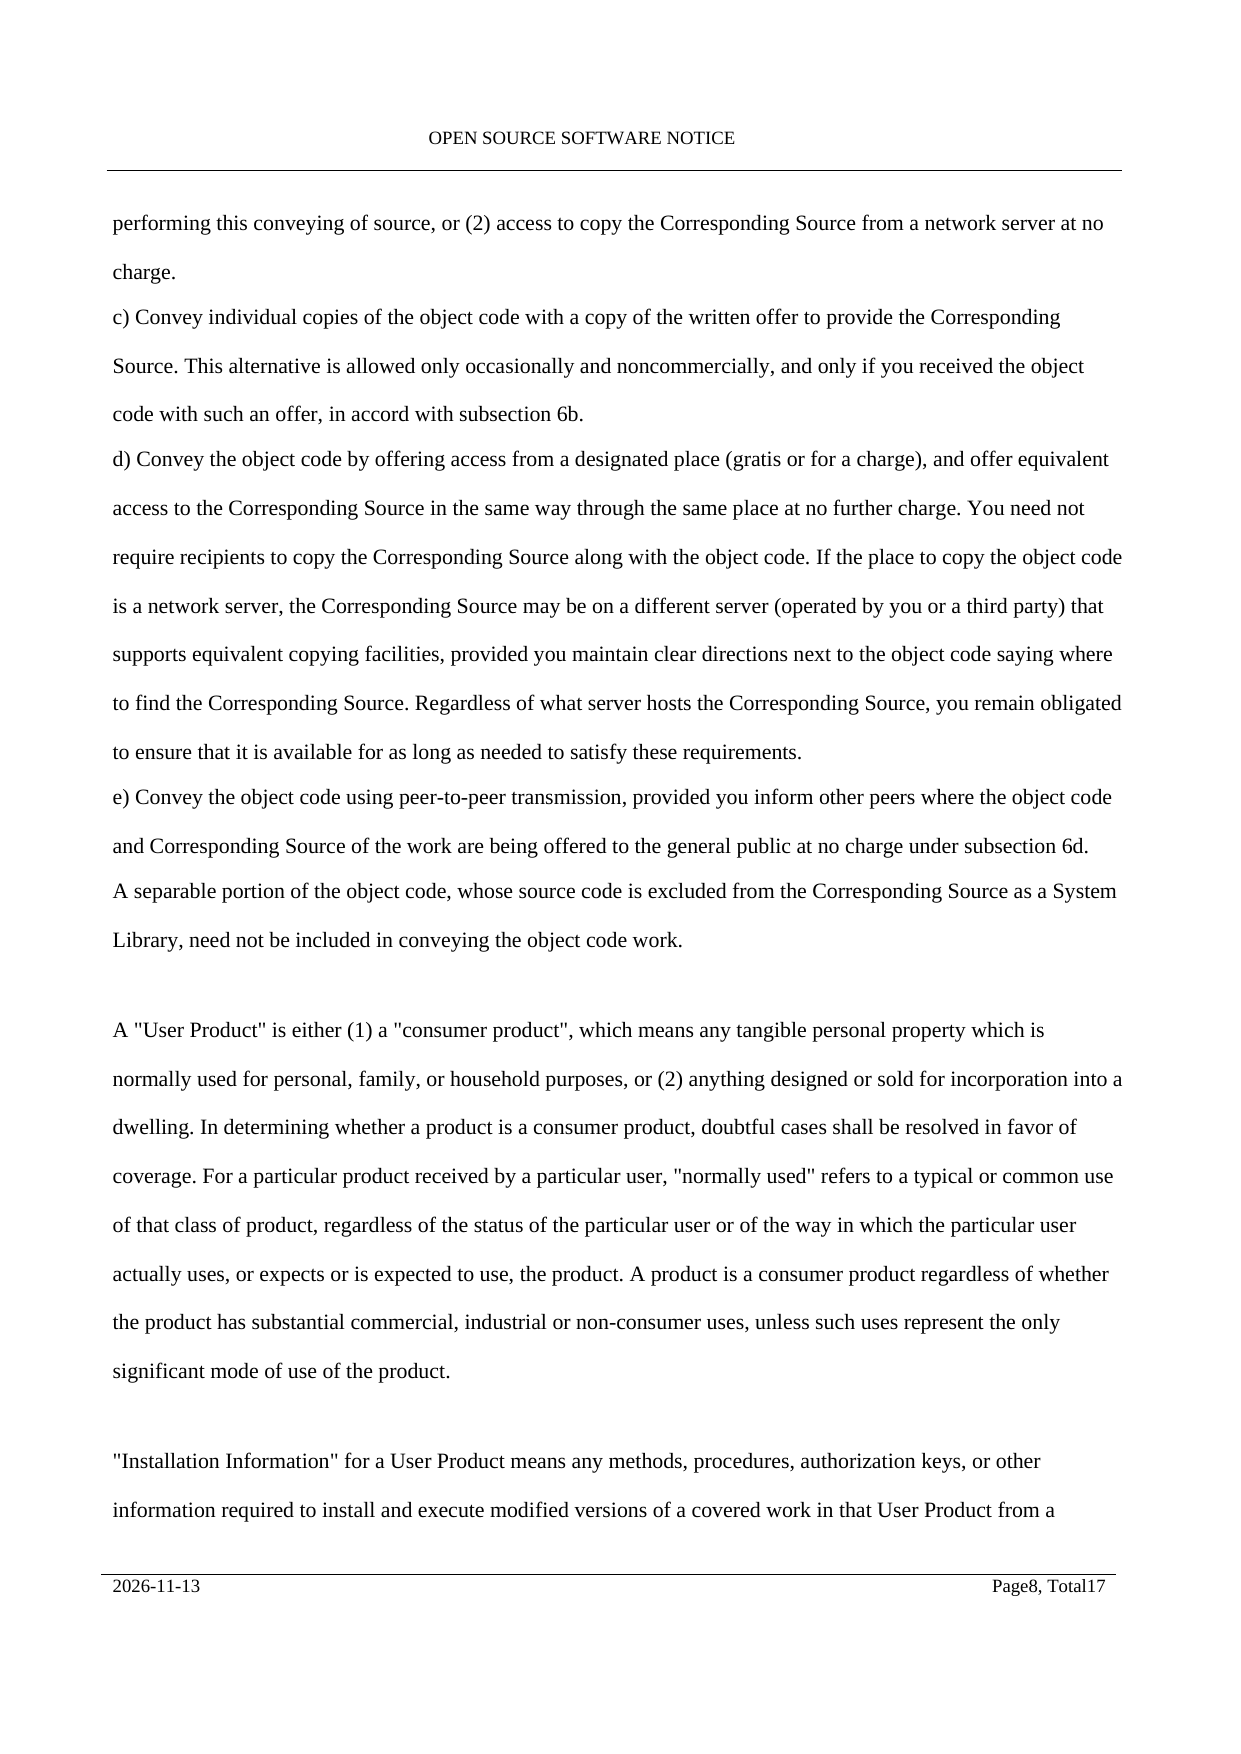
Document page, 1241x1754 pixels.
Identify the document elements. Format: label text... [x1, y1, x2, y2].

text c) Convey individual copies of the object code with a copy of the written offer to provide the Corresponding Source. This alternative is allowed only occasionally and noncommercially, and only if you received the object code with such an offer, in accord with subsection 6b. [112, 300, 1128, 430]
text e) Convey the object code using peer-to-peer transmission, provided you inform other peers where the object code and Corresponding Source of the work are being offered to the general public at no charge under subsection 6d. [112, 780, 1128, 862]
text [112, 206, 1128, 288]
text A "User Product" is either (1) a "consumer product", which means any tangible personal property which is normally used for personal, family, or household purposes, or (2) anything designed or sold for incorporation into a dwelling. In determining whether a product is a consumer product, doubtful cases shall be resolved in favor of coverage. For a particular product received by a particular user, "normally used" refers to a typical or common use of that class of product, regardless of the status of the particular user or of the way in which the particular user actually uses, or expects or is expected to use, the product. A product is a consumer product regardless of whether the product has substantial commercial, industrial or non-consumer uses, unless such uses represent the only significant mode of use of the product. [112, 1013, 1128, 1387]
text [112, 1445, 1128, 1526]
text d) Convey the object code by offering access from a designated place (gratis or for a charge), and offer equivalent access to the Corresponding Source in the same way through the same place at no further charge. You need not require recipients to copy the Corresponding Source along with the object code. If the place to copy the object code is a network server, the Corresponding Source may be on a different server (operated by you or a third party) that supports equivalent copying facilities, provided you maintain clear directions next to the object code saying where to find the Corresponding Source. Regardless of what server hosts the Corresponding Source, you remain obligated to ensure that it is available for as long as needed to satisfy these requirements. [112, 443, 1128, 768]
text A separable portion of the object code, whose source code is excluded from the Corresponding Source as a System Library, need not be included in conveying the object code work. [112, 874, 1128, 956]
